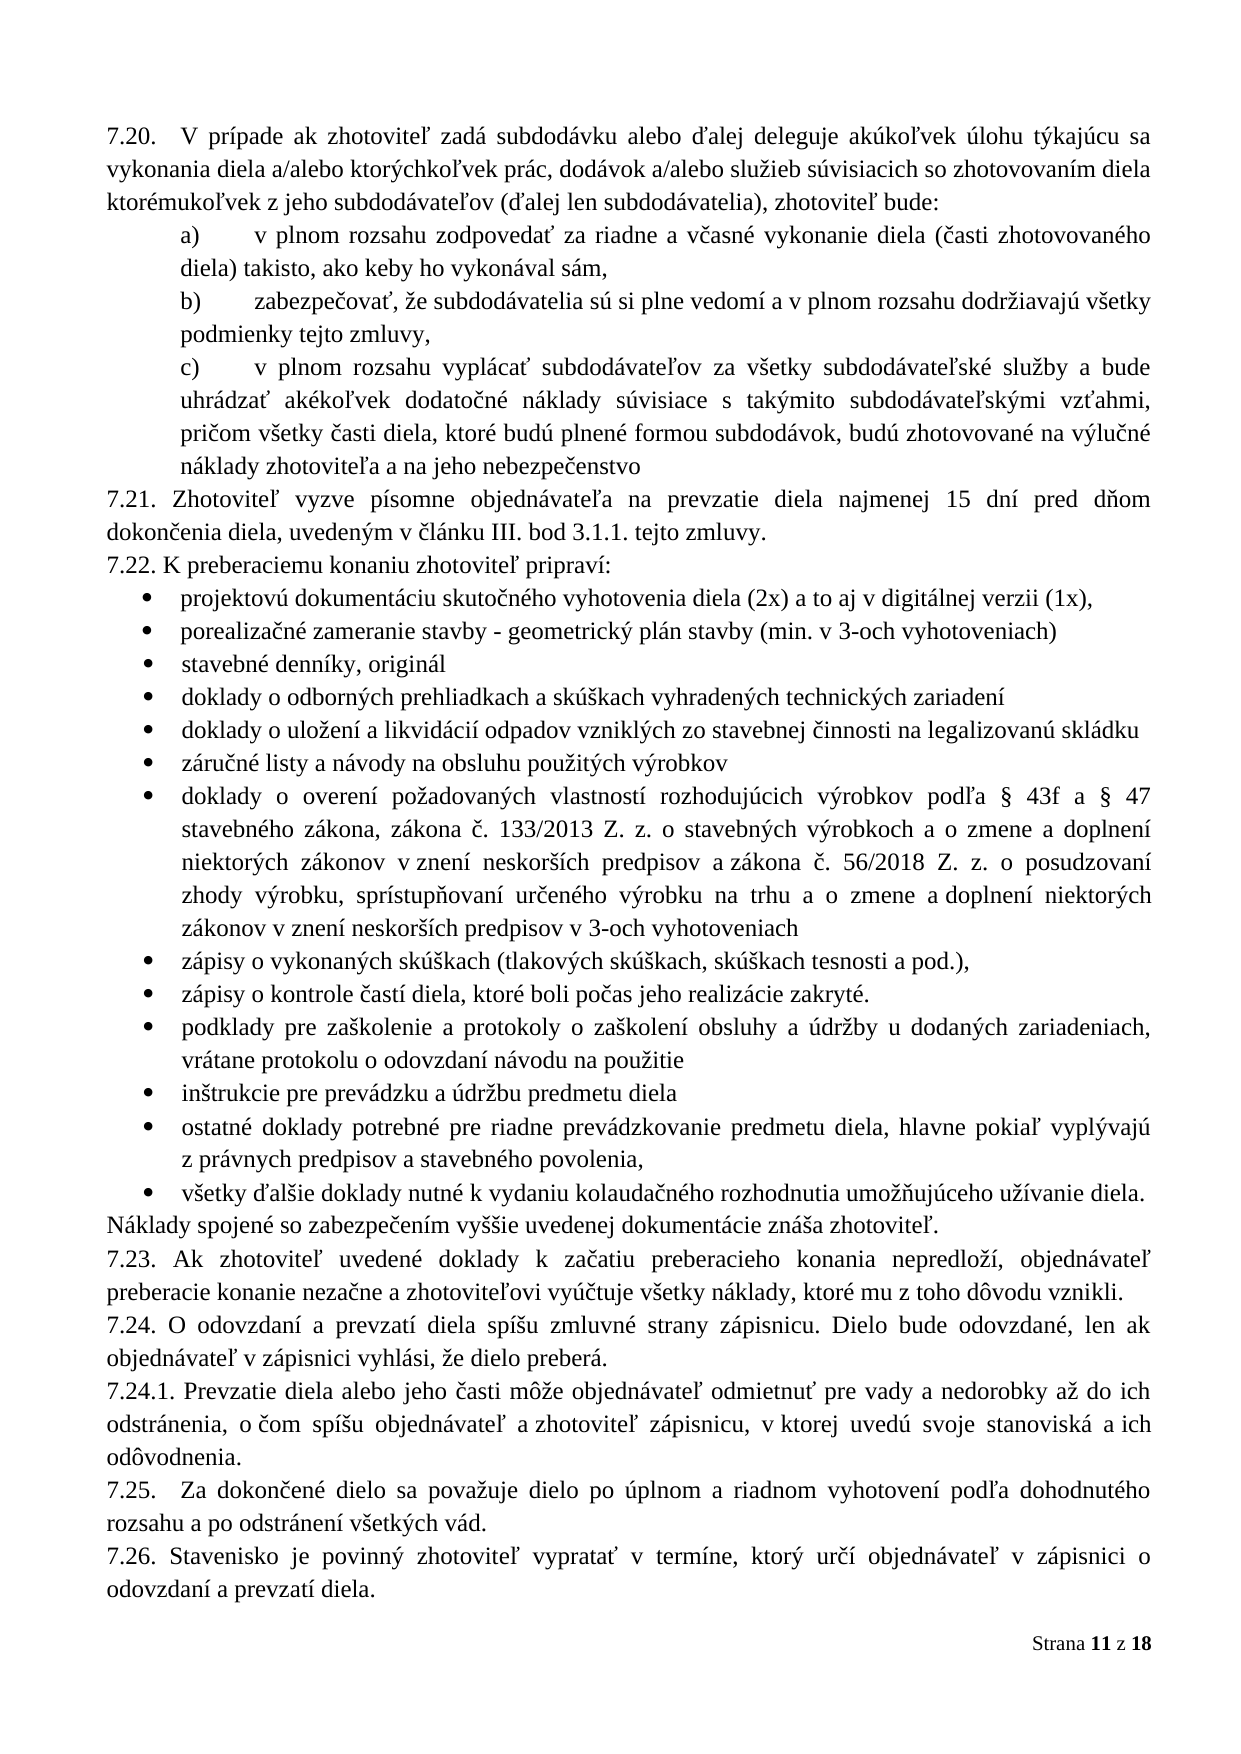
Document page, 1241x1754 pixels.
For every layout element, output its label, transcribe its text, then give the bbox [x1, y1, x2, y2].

text Náklady spojené so zabezpečením vyššie uvedenej dokumentácie znáša zhotoviteľ. [106, 1211, 1152, 1239]
text c) v plnom rozsahu vyplácať subdodávateľov za všetky subdodávateľské služby a bude uhrádzať akékoľvek dodatočné náklady súvisiace s takýmito subdodávateľskými vzťahmi, pričom všetky časti diela, ktoré budú plnené formou subdodávok, budú zhotovované na výlučné náklady zhotoviteľa a na jeho nebezpečenstvo [180, 352, 1152, 480]
text 7.23. Ak zhotoviteľ uvedené doklady k začatiu preberacieho konania nepredloží, objednávateľ preberacie konanie nezačne a zhotoviteľovi vyúčtuje všetky náklady, ktoré mu z toho dôvodu vznikli. [106, 1244, 1152, 1305]
list ostatné doklady potrebné pre riadne prevádzkovanie predmetu diela, hlavne pokiaľ vyplývajú z právnych predpisov a stavebného povolenia, [144, 1112, 1152, 1173]
text 7.22. K preberaciemu konaniu zhotoviteľ pripraví: [106, 550, 1152, 579]
text a) v plnom rozsahu zodpovedať za riadne a včasné vykonanie diela (časti zhotovovaného diela) takisto, ako keby ho vykonával sám, [180, 220, 1152, 282]
text 7.25. Za dokončené dielo sa považuje dielo po úplnom a riadnom vyhotovení podľa dohodnutého rozsahu a po odstránení všetkých vád. [106, 1475, 1152, 1537]
list stavebné denníky, originál [144, 649, 1152, 678]
list záručné listy a návody na obsluhu použitých výrobkov [144, 748, 1152, 777]
list doklady o overení požadovaných vlastností rozhodujúcich výrobkov podľa § 43f a § 47 stavebného zákona, zákona č. 133/2013 Z. z. o stavebných výrobkoch a o zmene a doplnení niektorých zákonov v znení neskorších predpisov a zákona č. 56/2018 Z. z. o posudzovaní zhody výrobku, sprístupňovaní určeného výrobku na trhu a o zmene a doplnení niektorých zákonov v znení neskorších predpisov v 3-och vyhotoveniach [144, 781, 1152, 942]
list všetky ďalšie doklady nutné k vydaniu kolaudačného rozhodnutia umožňujúceho užívanie diela. [144, 1178, 1152, 1206]
text 7.26. Stavenisko je povinný zhotoviteľ vypratať v termíne, ktorý určí objednávateľ v zápisnici o odovzdaní a prevzatí diela. [106, 1541, 1152, 1603]
text 7.24.1. Prevzatie diela alebo jeho časti môže objednávateľ odmietnuť pre vady a nedorobky až do ich odstránenia, o čom spíšu objednávateľ a zhotoviteľ zápisnicu, v ktorej uvedú svoje stanoviská a ich odôvodnenia. [106, 1376, 1152, 1471]
text 7.21. Zhotoviteľ vyzve písomne objednávateľa na prevzatie diela najmenej 15 dní pred dňom dokončenia diela, uvedeným v článku III. bod 3.1.1. tejto zmluvy. [106, 484, 1152, 546]
list zápisy o vykonaných skúškach (tlakových skúškach, skúškach tesnosti a pod.), [144, 946, 1152, 975]
text 7.20. V prípade ak zhotoviteľ zadá subdodávku alebo ďalej deleguje akúkoľvek úlohu týkajúcu sa vykonania diela a/alebo ktorýchkoľvek prác, dodávok a/alebo služieb súvisiacich so zhotovovaním diela ktorémukoľvek z jeho subdodávateľov (ďalej len subdodávatelia), zhotoviteľ bude: [106, 121, 1152, 216]
list doklady o uložení a likvidácií odpadov vzniklých zo stavebnej činnosti na legalizovanú skládku [144, 715, 1152, 744]
list porealizačné zameranie stavby - geometrický plán stavby (min. v 3-och vyhotoveniach) [143, 616, 1152, 645]
list doklady o odborných prehliadkach a skúškach vyhradených technických zariadení [144, 682, 1152, 711]
text b) zabezpečovať, že subdodávatelia sú si plne vedomí a v plnom rozsahu dodržiavajú všetky podmienky tejto zmluvy, [180, 286, 1152, 348]
text 7.24. O odovzdaní a prevzatí diela spíšu zmluvné strany zápisnicu. Dielo bude odovzdané, len ak objednávateľ v zápisnici vyhlási, že dielo preberá. [106, 1310, 1152, 1371]
list zápisy o kontrole častí diela, ktoré boli počas jeho realizácie zakryté. [144, 979, 1152, 1008]
list podklady pre zaškolenie a protokoly o zaškolení obsluhy a údržby u dodaných zariadeniach, vrátane protokolu o odovzdaní návodu na použitie [144, 1012, 1152, 1074]
list projektovú dokumentáciu skutočného vyhotovenia diela (2x) a to aj v digitálnej verzii (1x), [143, 583, 1152, 612]
list inštrukcie pre prevádzku a údržbu predmetu diela [144, 1078, 1152, 1107]
